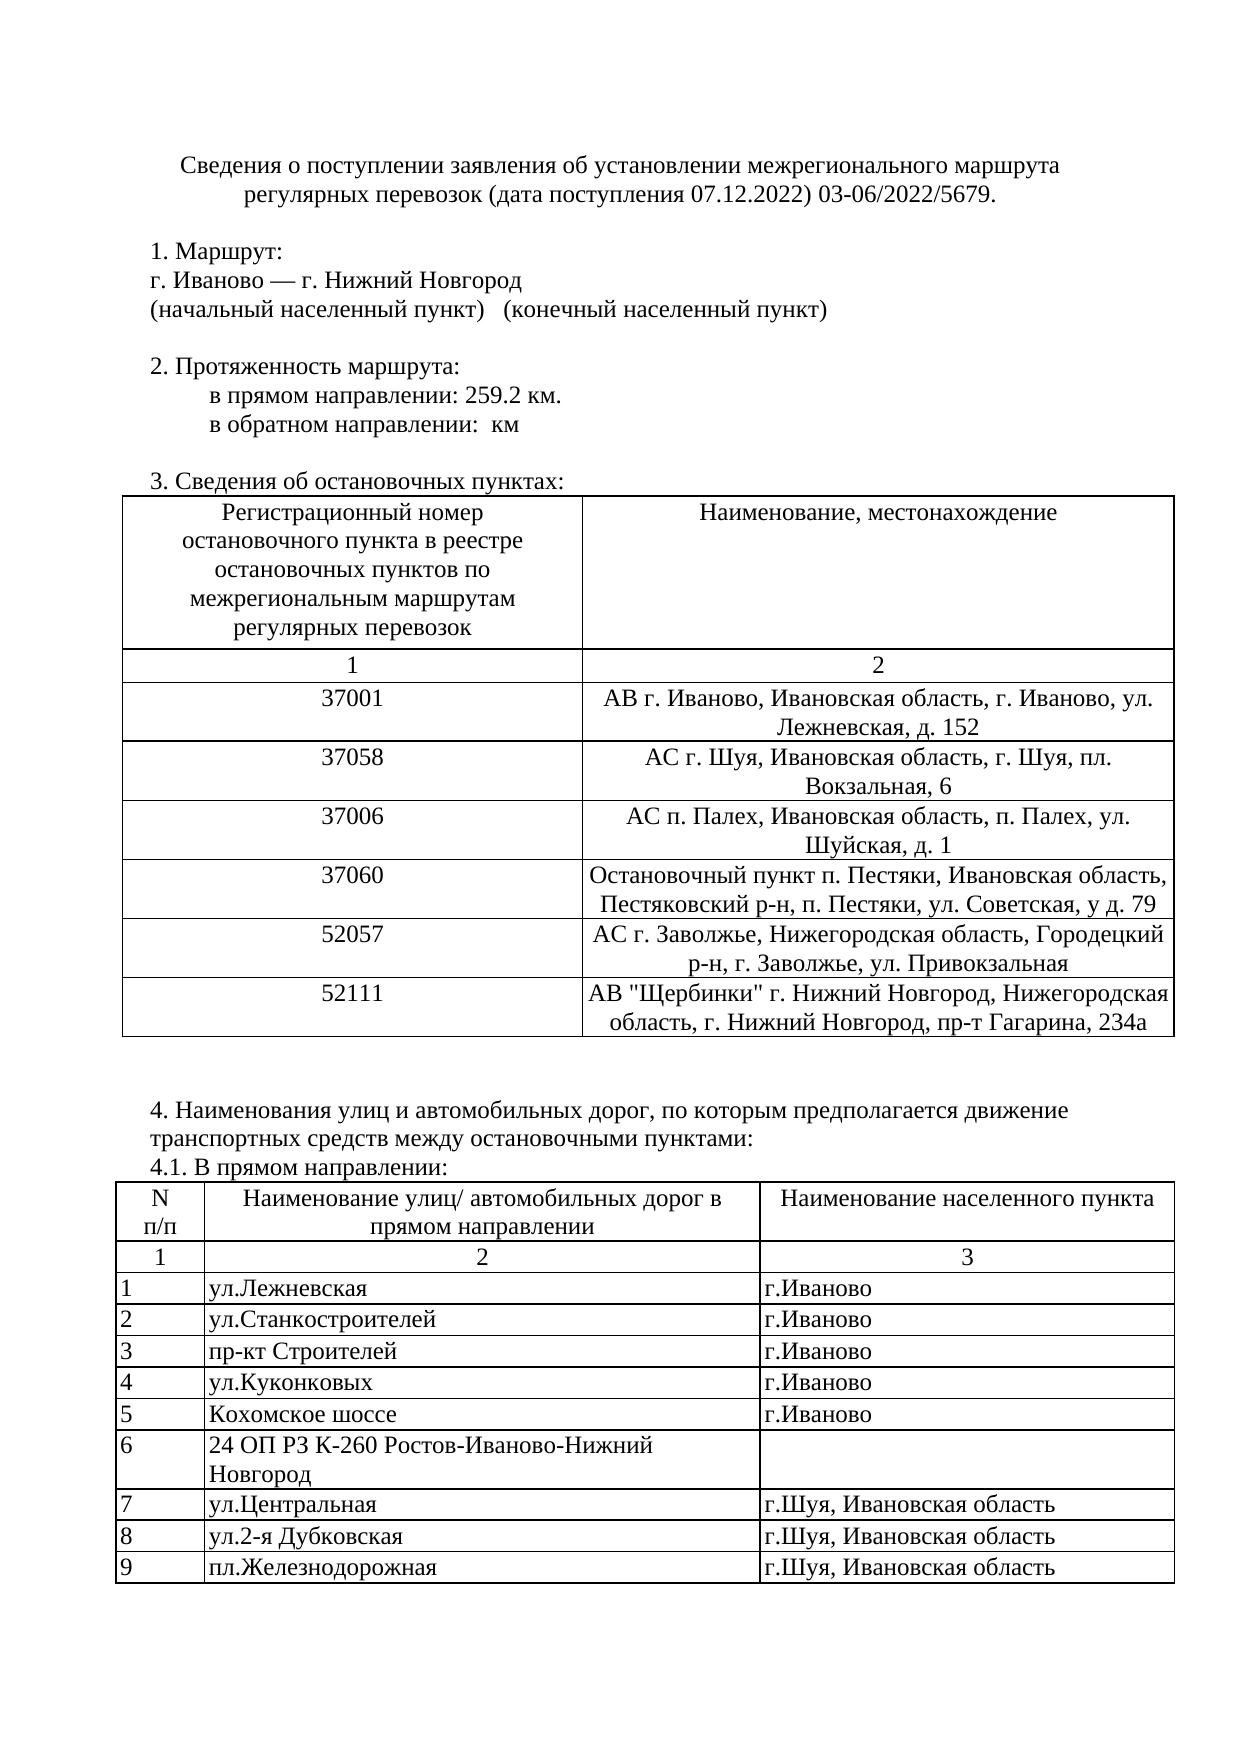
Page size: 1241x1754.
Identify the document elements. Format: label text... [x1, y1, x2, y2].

table_cell г.Шуя, Ивановская область [761, 1490, 1174, 1519]
table_cell [761, 1431, 1174, 1488]
table_cell 2 [117, 1305, 204, 1334]
table_cell 3 [117, 1336, 204, 1366]
table_cell ул.2-я Дубковская [205, 1521, 759, 1551]
table_cell г.Иваново [761, 1399, 1174, 1429]
table_cell 1 [117, 1273, 204, 1303]
table_cell 9 [117, 1552, 204, 1582]
table_cell 24 ОП РЗ К-260 Ростов-Иваново-Нижний Новгород [205, 1431, 759, 1488]
table_header Наименование населенного пункта [761, 1183, 1174, 1240]
table_cell 37001 [123, 683, 582, 740]
table_cell г.Иваново [761, 1305, 1174, 1334]
table_cell АС г. Заволжье, Нижегородская область, Городецкий р-н, г. Заволжье, ул. Привокзальная [583, 919, 1173, 977]
table_header Регистрационный номер остановочного пункта в реестре остановочных пунктов по межрегиональным маршрутам регулярных перевозок [123, 497, 582, 648]
table_cell ул.Куконковых [205, 1368, 759, 1397]
text 2. Протяженность маршрута: [150, 351, 1090, 380]
table_cell г.Иваново [761, 1273, 1174, 1303]
table_cell АВ г. Иваново, Ивановская область, г. Иваново, ул. Лежневская, д. 152 [583, 683, 1173, 740]
table_cell ул.Лежневская [205, 1273, 759, 1303]
table_cell 5 [117, 1399, 204, 1429]
text (начальный населенный пункт) (конечный населенный пункт) [150, 294, 1090, 322]
table_header Наименование улиц/ автомобильных дорог в прямом направлении [205, 1183, 759, 1240]
table_cell 1 [117, 1242, 204, 1272]
text 4. Наименования улиц и автомобильных дорог, по которым предполагается движение транспортных средств между остановочными пунктами: [150, 1095, 1090, 1152]
text в прямом направлении: 259.2 км. [150, 380, 1090, 409]
table_header Наименование, местонахождение [583, 497, 1173, 648]
table_cell пл.Железнодорожная [205, 1552, 759, 1582]
table_cell АС п. Палех, Ивановская область, п. Палех, ул. Шуйская, д. 1 [583, 801, 1173, 858]
table_cell 7 [117, 1490, 204, 1519]
table_cell г.Иваново [761, 1336, 1174, 1366]
text г. Иваново — г. Нижний Новгород [150, 265, 1090, 294]
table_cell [761, 1552, 1174, 1582]
table_cell ул.Центральная [205, 1490, 759, 1519]
text 3. Сведения об остановочных пунктах: [150, 466, 1090, 495]
table_cell 3 [761, 1242, 1174, 1272]
table_cell 8 [117, 1521, 204, 1551]
table_cell 2 [205, 1242, 759, 1272]
table_cell Кохомское шоссе [205, 1399, 759, 1429]
table_cell Остановочный пункт п. Пестяки, Ивановская область, Пестяковский р-н, п. Пестяки, ул. Советская, у д. 79 [583, 860, 1173, 918]
text Сведения о поступлении заявления об установлении межрегионального маршрута регулярных перевозок (дата поступления 07.12.2022) 03-06/2022/5679. [150, 150, 1090, 207]
text 4.1. В прямом направлении: [150, 1152, 1090, 1181]
table_cell 6 [117, 1431, 204, 1488]
table_cell 1 [123, 650, 582, 681]
table_cell АС г. Шуя, Ивановская область, г. Шуя, пл. Вокзальная, 6 [583, 742, 1173, 799]
table_cell 37058 [123, 742, 582, 799]
text 1. Маршрут: [150, 236, 1090, 265]
table_cell 37060 [123, 860, 582, 918]
table_cell 4 [117, 1368, 204, 1397]
table_cell пр-кт Строителей [205, 1336, 759, 1366]
table_cell 37006 [123, 801, 582, 858]
table_cell ул.Станкостроителей [205, 1305, 759, 1334]
table_cell 52057 [123, 919, 582, 977]
table_cell АВ "Щербинки" г. Нижний Новгород, Нижегородская область, г. Нижний Новгород, пр-т Гагарина, 234а [583, 978, 1173, 1036]
table_cell г.Иваново [761, 1368, 1174, 1397]
table_cell 52111 [123, 978, 582, 1036]
table_header N п/п [117, 1183, 204, 1240]
text в обратном направлении: км [150, 409, 1090, 437]
table_cell 2 [583, 650, 1173, 681]
table_cell г.Шуя, Ивановская область [761, 1521, 1174, 1551]
